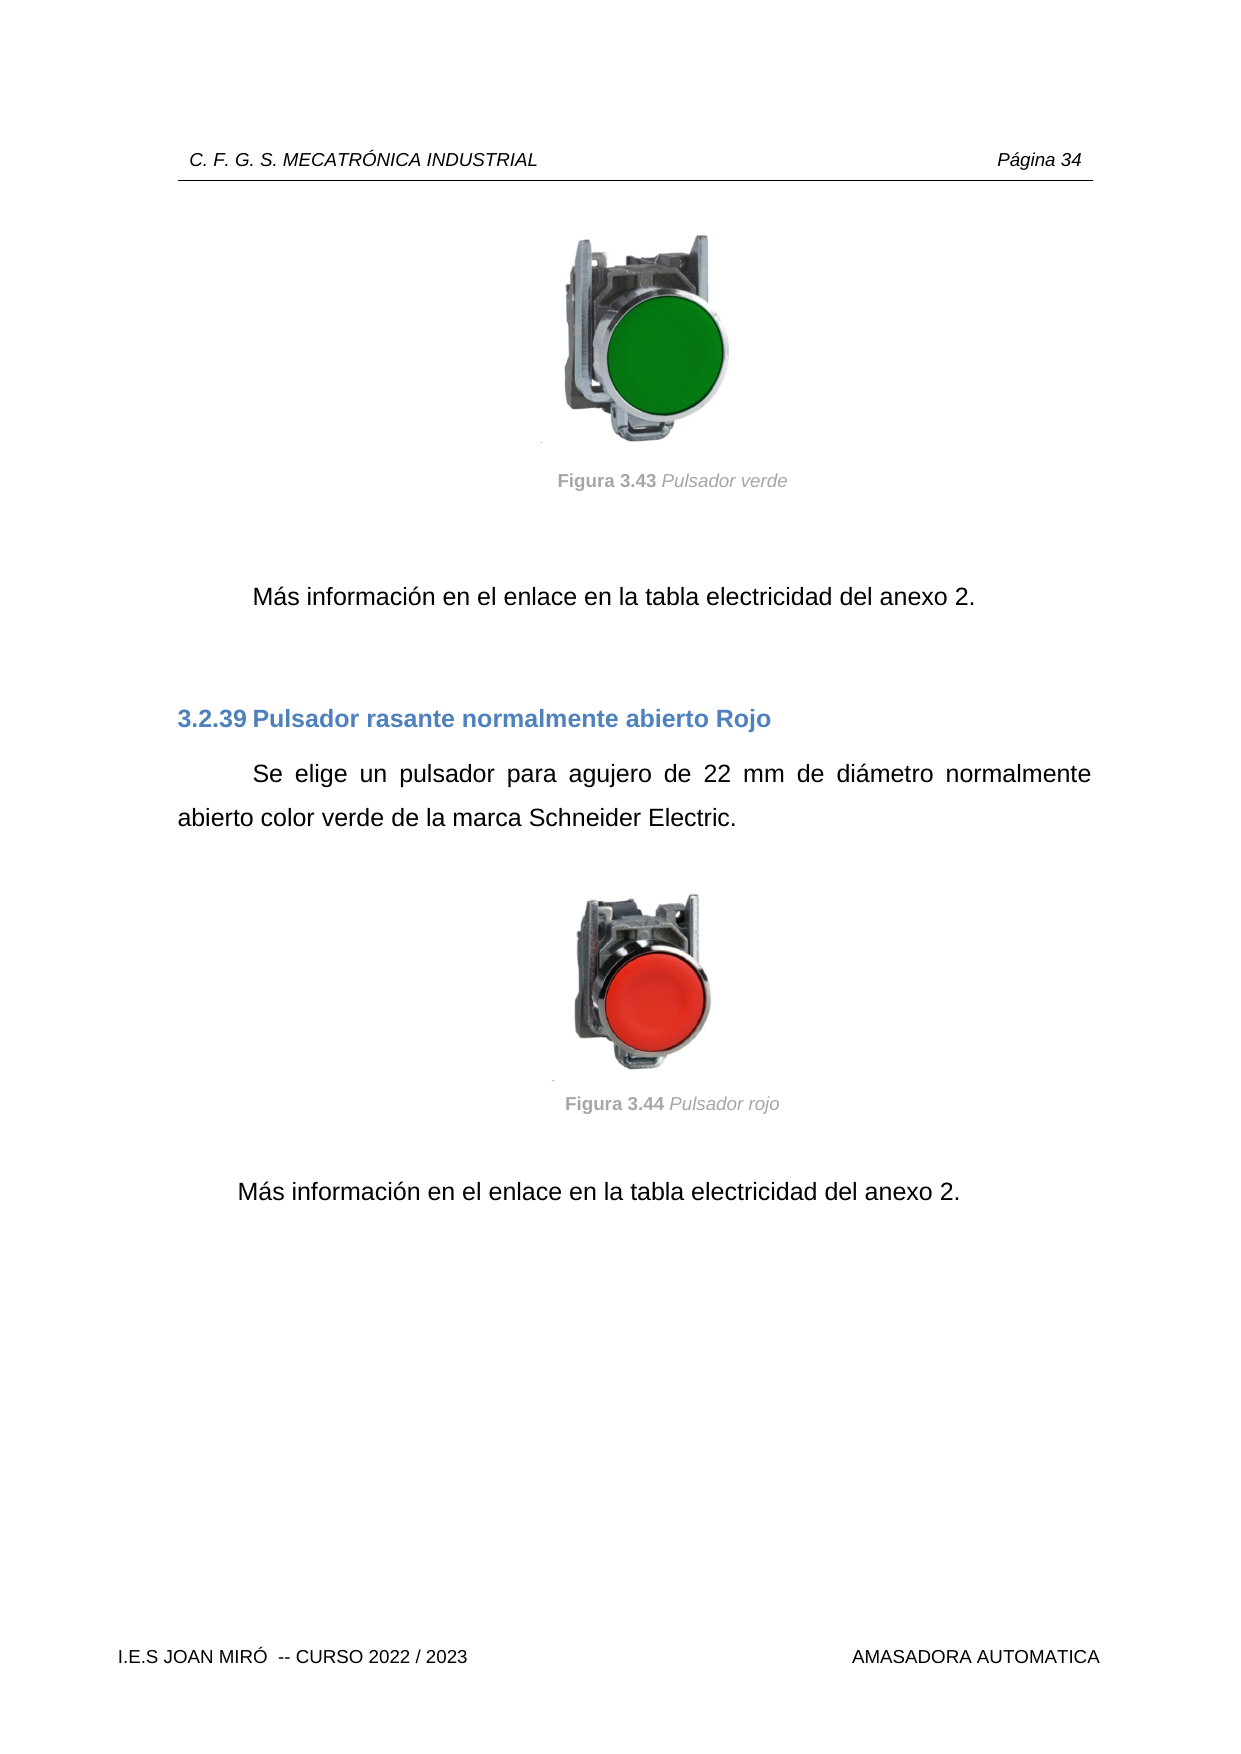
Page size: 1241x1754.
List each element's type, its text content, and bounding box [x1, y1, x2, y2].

text Más información en el enlace en la tabla electricidad del anexo 2. [177, 582, 1092, 611]
picture [552, 874, 718, 1081]
subtitle Pulsador rasante normalmente abierto Rojo [177, 704, 1092, 732]
text Se elige un pulsador para agujero de 22 mm de diámetro normalmente abierto color verde de la marca Schneider Electric. [177, 759, 1092, 831]
text Más información en el enlace en la tabla electricidad del anexo 2. [177, 1177, 1092, 1206]
picture [540, 226, 730, 443]
